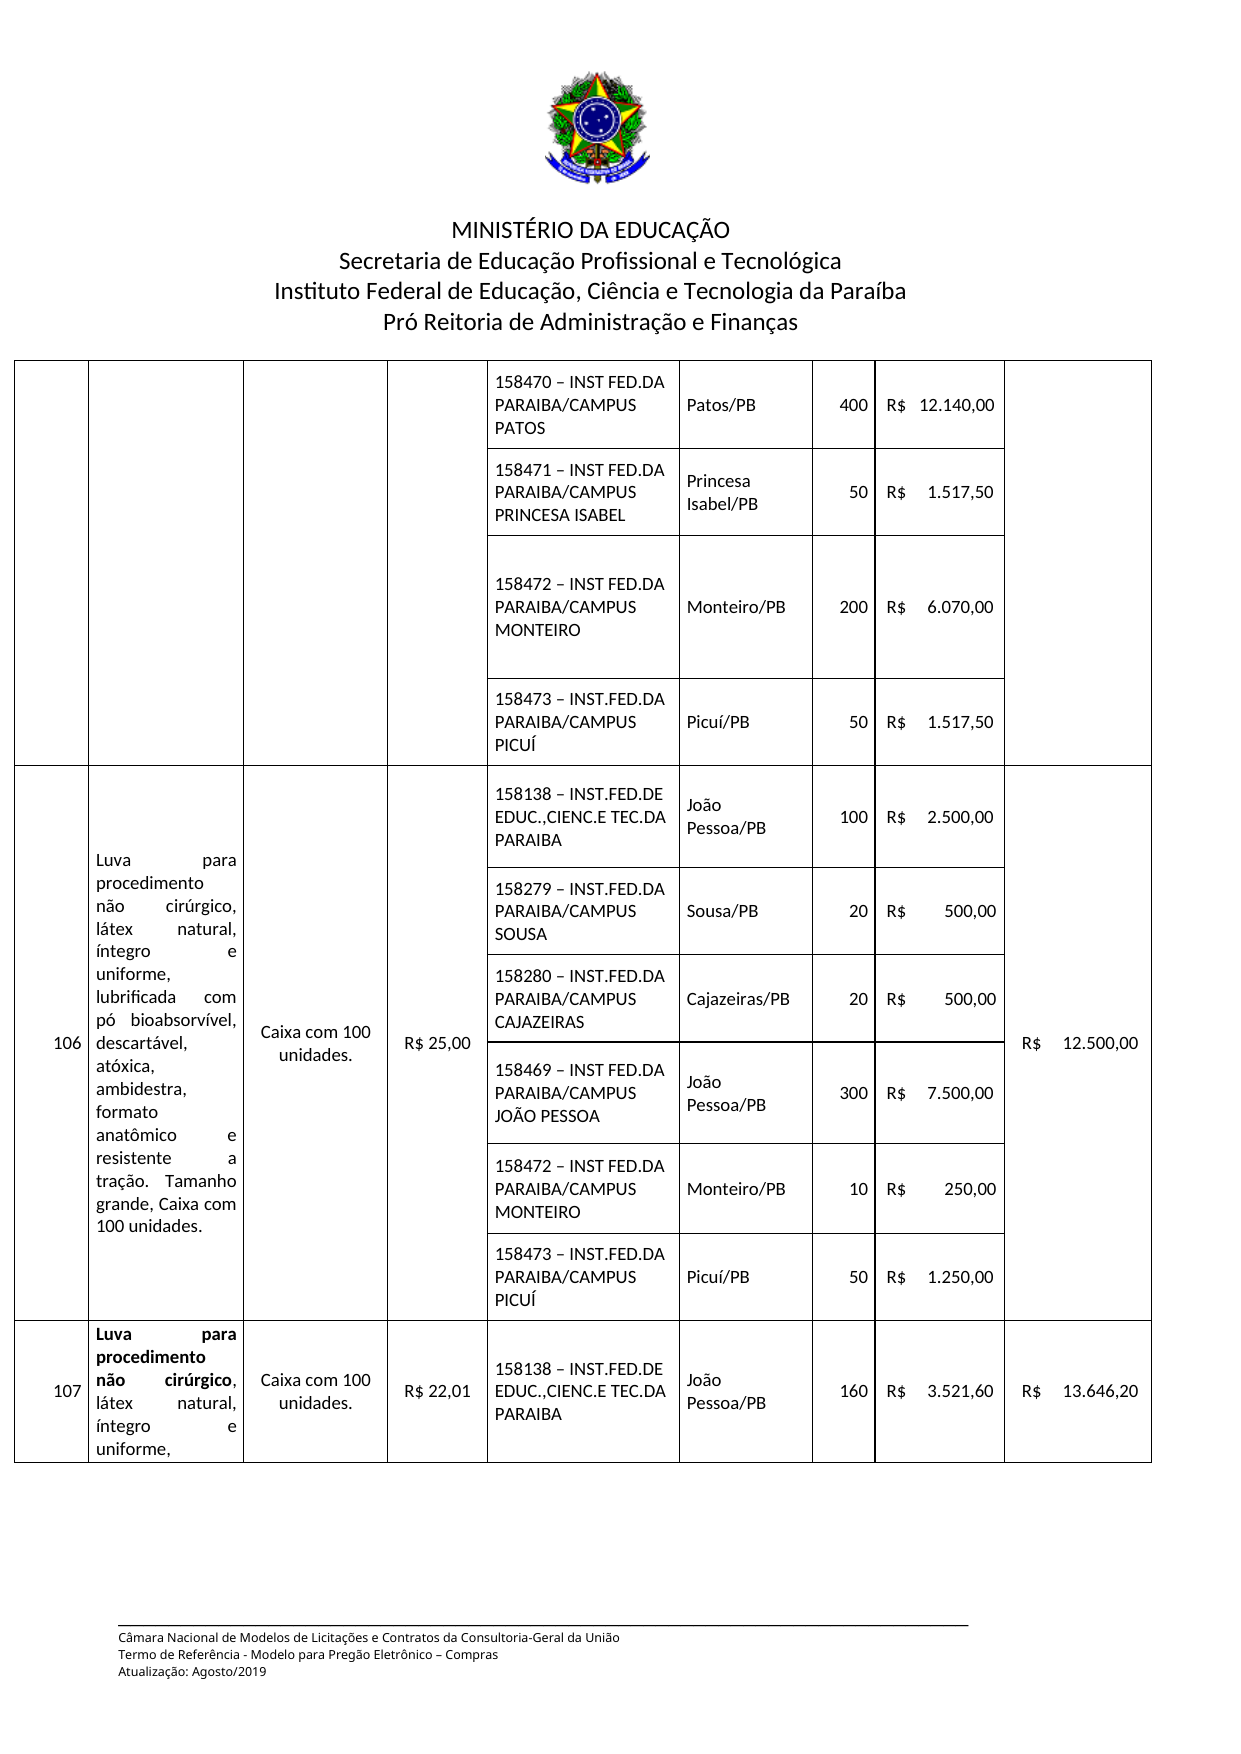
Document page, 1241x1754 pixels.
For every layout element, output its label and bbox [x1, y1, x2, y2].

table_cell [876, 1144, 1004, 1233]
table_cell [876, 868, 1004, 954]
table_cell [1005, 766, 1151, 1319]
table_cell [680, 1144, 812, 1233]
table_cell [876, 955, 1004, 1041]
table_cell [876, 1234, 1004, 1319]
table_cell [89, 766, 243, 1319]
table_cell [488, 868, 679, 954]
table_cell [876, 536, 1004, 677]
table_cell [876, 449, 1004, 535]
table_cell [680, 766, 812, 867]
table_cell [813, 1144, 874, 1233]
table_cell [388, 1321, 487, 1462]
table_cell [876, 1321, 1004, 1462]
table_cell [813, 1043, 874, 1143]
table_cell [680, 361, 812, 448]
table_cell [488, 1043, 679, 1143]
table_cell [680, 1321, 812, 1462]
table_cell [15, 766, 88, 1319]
picture [543, 70, 649, 183]
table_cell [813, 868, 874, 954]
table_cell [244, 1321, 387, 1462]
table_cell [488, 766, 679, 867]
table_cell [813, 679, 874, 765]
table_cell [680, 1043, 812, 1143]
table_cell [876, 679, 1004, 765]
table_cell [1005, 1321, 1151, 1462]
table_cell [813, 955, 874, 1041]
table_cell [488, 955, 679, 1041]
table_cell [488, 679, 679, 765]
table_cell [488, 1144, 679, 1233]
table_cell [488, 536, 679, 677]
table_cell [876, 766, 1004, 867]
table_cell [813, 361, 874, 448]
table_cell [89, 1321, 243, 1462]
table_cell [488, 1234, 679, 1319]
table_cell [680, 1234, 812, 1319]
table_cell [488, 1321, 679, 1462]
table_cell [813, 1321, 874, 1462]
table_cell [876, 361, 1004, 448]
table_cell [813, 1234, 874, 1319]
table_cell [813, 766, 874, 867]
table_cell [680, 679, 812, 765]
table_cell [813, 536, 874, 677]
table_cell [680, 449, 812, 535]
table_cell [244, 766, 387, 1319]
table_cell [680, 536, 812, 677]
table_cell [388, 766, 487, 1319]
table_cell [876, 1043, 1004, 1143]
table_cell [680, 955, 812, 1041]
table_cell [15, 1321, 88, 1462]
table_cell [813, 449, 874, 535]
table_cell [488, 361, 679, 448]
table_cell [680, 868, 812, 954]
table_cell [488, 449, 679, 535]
